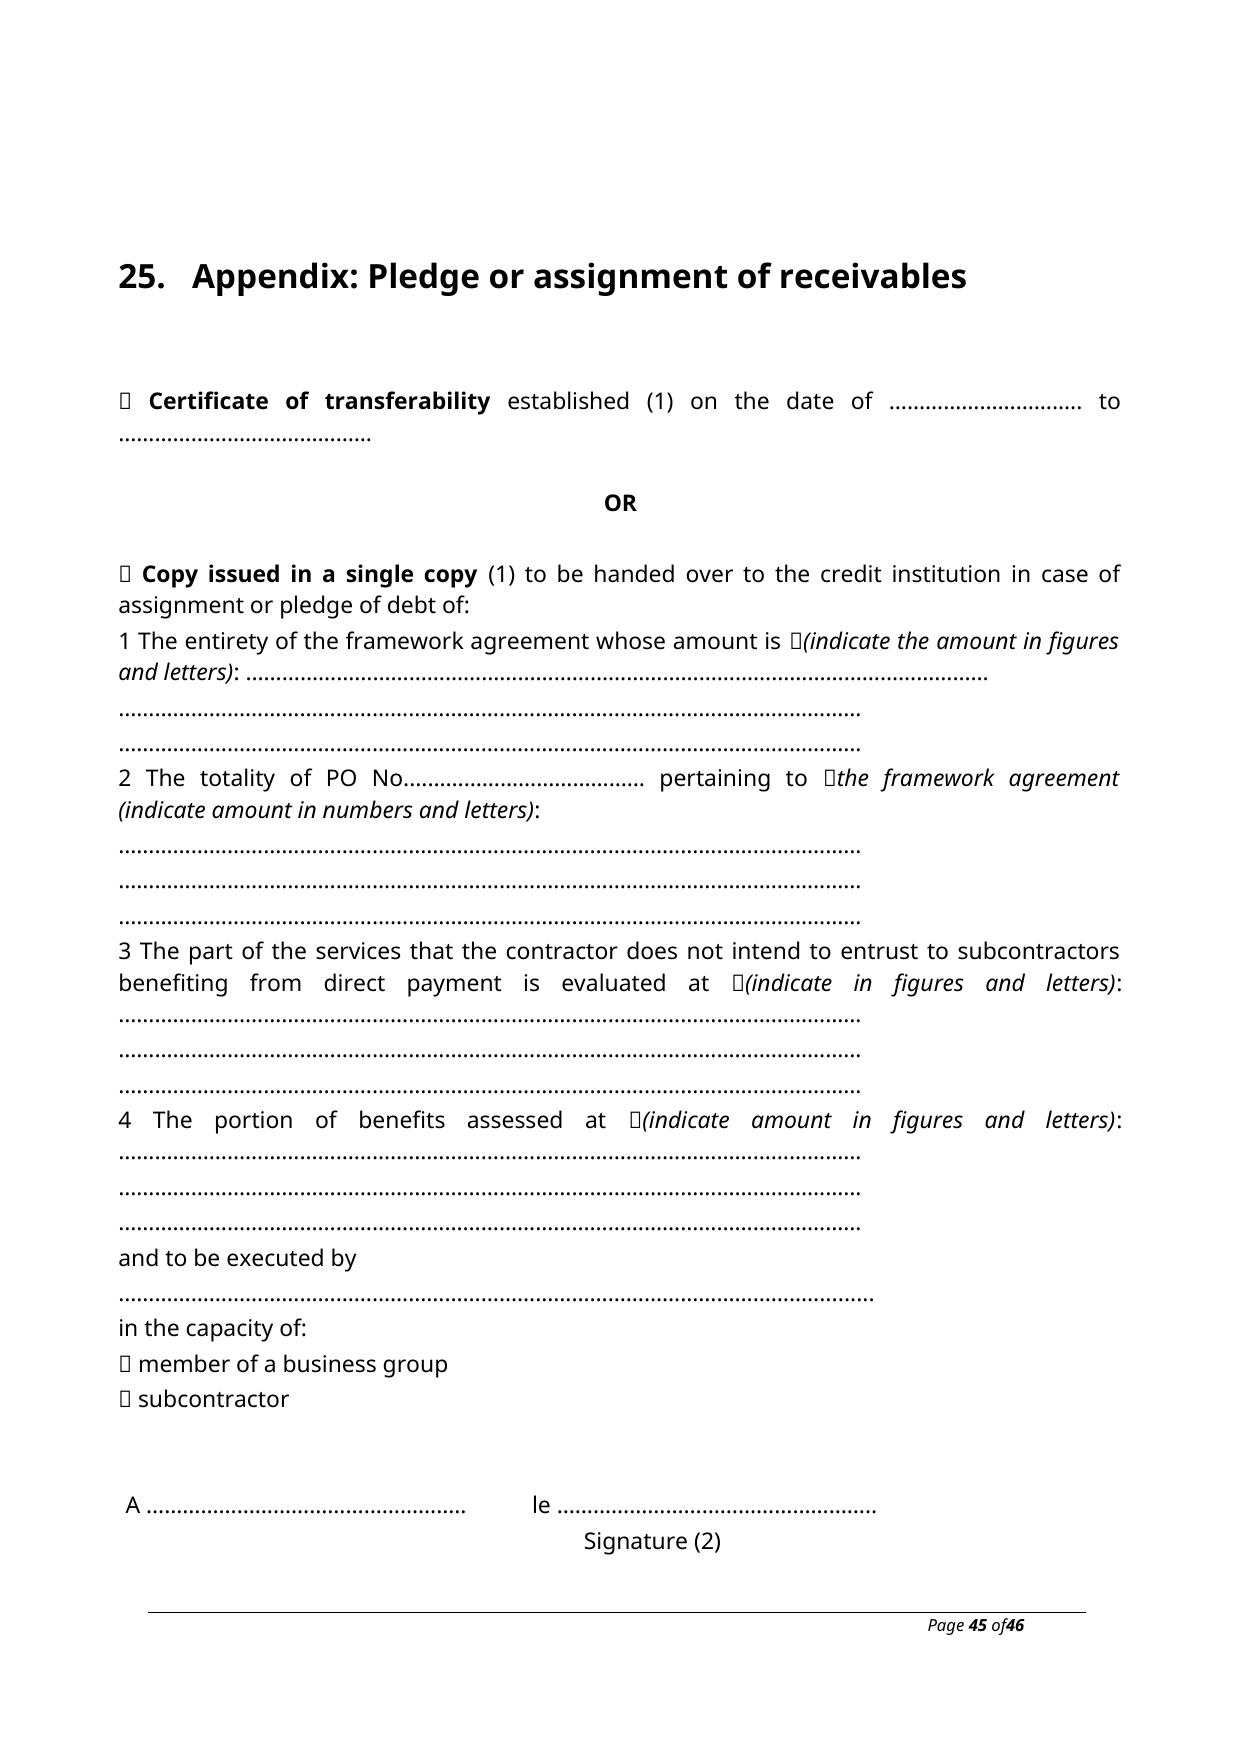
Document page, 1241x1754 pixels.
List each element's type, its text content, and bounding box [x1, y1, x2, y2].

text and to be executed by [118, 1242, 1122, 1273]
text …………………………………………………………………………………………………………… [118, 1171, 1122, 1202]
text …………………………………………………………………………………………………………… [118, 1069, 1122, 1100]
text in the capacity of: [118, 1312, 1122, 1344]
table_header A …………………………………………….. le …………………………………………….. [118, 1485, 1078, 1521]
text Appendix: Pledge or assignment of receivables [118, 252, 1122, 298]
text  member of a business group [118, 1348, 1122, 1379]
text  Certificate of transferability established (1) on the date of ………………………….. to …………………………………… [118, 385, 1122, 448]
text 4 The portion of benefits assessed at (indicate amount in figures and letters): …………………………………………………………………………………………………………… [118, 1104, 1122, 1167]
text ……………………………………………………………………………………………………........... [118, 1277, 1122, 1308]
text …………………………………………………………………………………………………………… [118, 829, 1122, 860]
text …………………………………………………………………………………………………………… [118, 727, 1122, 758]
text OR [118, 487, 1122, 519]
text  subcontractor [118, 1383, 1122, 1414]
text …………………………………………………………………………………………………………… [118, 692, 1122, 723]
text …………………………………………………………………………………………………………… [118, 1206, 1122, 1237]
text …………………………………………………………………………………………………………… [118, 900, 1122, 931]
text …………………………………………………………………………………………………………… [118, 1033, 1122, 1064]
text 2 The totality of PO No.………………………………… pertaining to the framework agreement (indicate amount in numbers and letters): [118, 762, 1122, 825]
text 3 The part of the services that the contractor does not intend to entrust to subcontractors benefiting from direct payment is evaluated at (indicate in figures and letters): …………………………………………………………………………………………………………… [118, 935, 1122, 1029]
table_cell Signature (2) [118, 1521, 1078, 1556]
text  Copy issued in a single copy (1) to be handed over to the credit institution in case of assignment or pledge of debt of: [118, 558, 1122, 621]
text …………………………………………………………………………………………………………… [118, 864, 1122, 896]
text 1 The entirety of the framework agreement whose amount is (indicate the amount in figures and letters): …………………………………………………………………………………………………………… [118, 625, 1122, 687]
